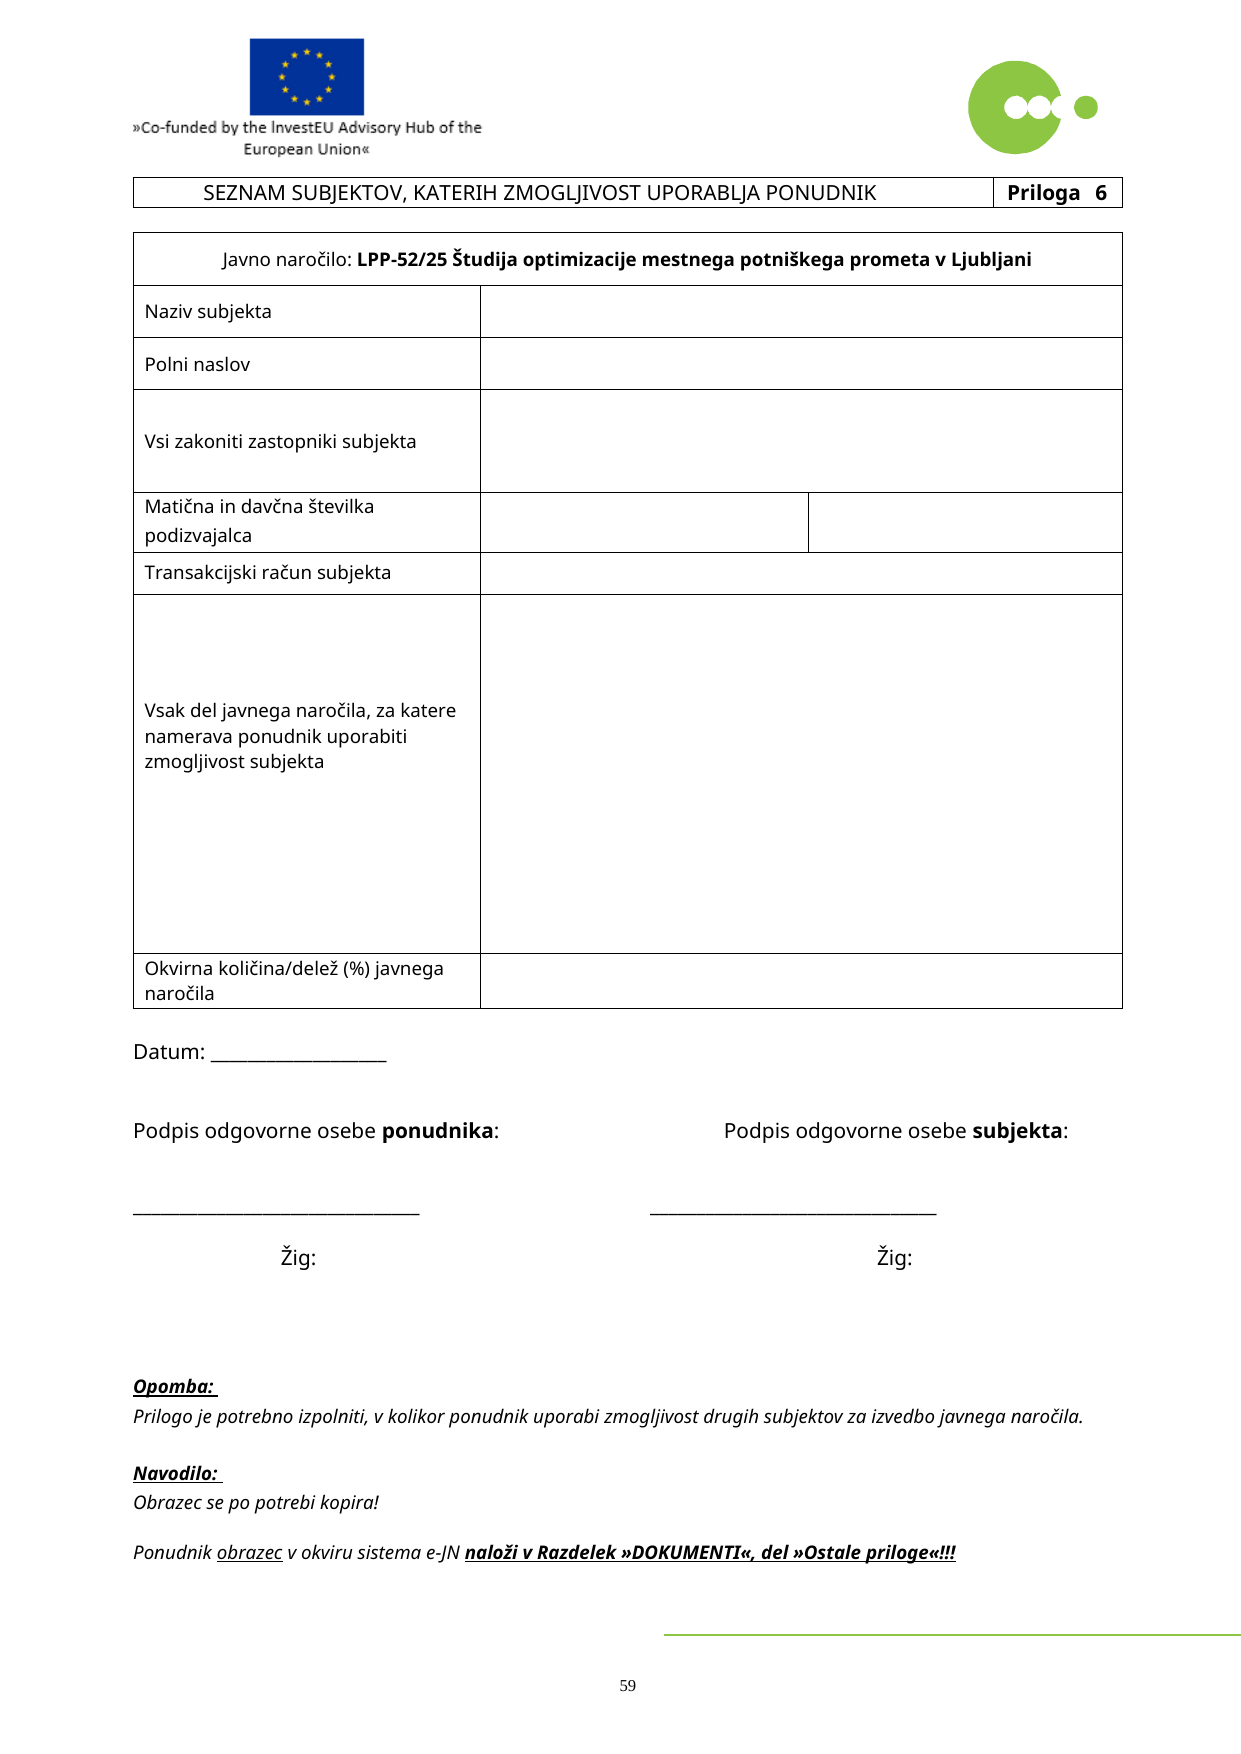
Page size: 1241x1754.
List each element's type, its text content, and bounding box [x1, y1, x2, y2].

table_cell [481, 954, 1122, 1007]
text Žig: Žig: [133, 1243, 1122, 1271]
table_cell [481, 595, 1122, 953]
table_cell Vsak del javnega naročila, za katere namerava ponudnik uporabiti zmogljivost subjekta [134, 595, 480, 953]
table_header [134, 178, 196, 207]
text Podpis odgovorne osebe ponudnika: Podpis odgovorne osebe subjekta: [133, 1116, 1122, 1145]
table_header 6 [1088, 178, 1122, 207]
picture [132, 24, 485, 160]
table_cell Polni naslov [134, 338, 480, 389]
table_header SEZNAM SUBJEKTOV, KATERIH ZMOGLJIVOST UPORABLJA PONUDNIK [196, 178, 993, 207]
table_cell [481, 493, 808, 552]
text Navodilo: [133, 1460, 1122, 1485]
table_cell [481, 553, 1122, 594]
text Prilogo je potrebno izpolniti, v kolikor ponudnik uporabi zmogljivost drugih subjektov za izvedbo javnega naročila. [133, 1403, 1122, 1428]
text Obrazec se po potrebi kopira! [133, 1489, 1122, 1515]
text Datum: ___________________ [133, 1037, 1122, 1065]
table_cell Okvirna količina/delež (%) javnega naročila [134, 954, 480, 1007]
table_cell [481, 390, 1122, 492]
table_cell [809, 493, 1122, 552]
table_header Javno naročilo: LPP-52/25 Študija optimizacije mestnega potniškega prometa v Ljubljani [134, 233, 1122, 285]
table_cell Transakcijski račun subjekta [134, 553, 480, 594]
text _______________________________ _______________________________ [133, 1190, 1122, 1219]
table_cell [481, 286, 1122, 337]
table_header Priloga [994, 178, 1088, 207]
text Ponudnik obrazec v okviru sistema e-JN naloži v Razdelek »DOKUMENTI«, del »Ostale priloge«!!! [133, 1539, 1122, 1564]
table_cell Naziv subjekta [134, 286, 480, 337]
table_cell Vsi zakoniti zastopniki subjekta [134, 390, 480, 492]
text Opomba: [133, 1373, 1122, 1399]
table_cell [481, 338, 1122, 389]
table_cell Matična in davčna številka podizvajalca [134, 493, 480, 552]
